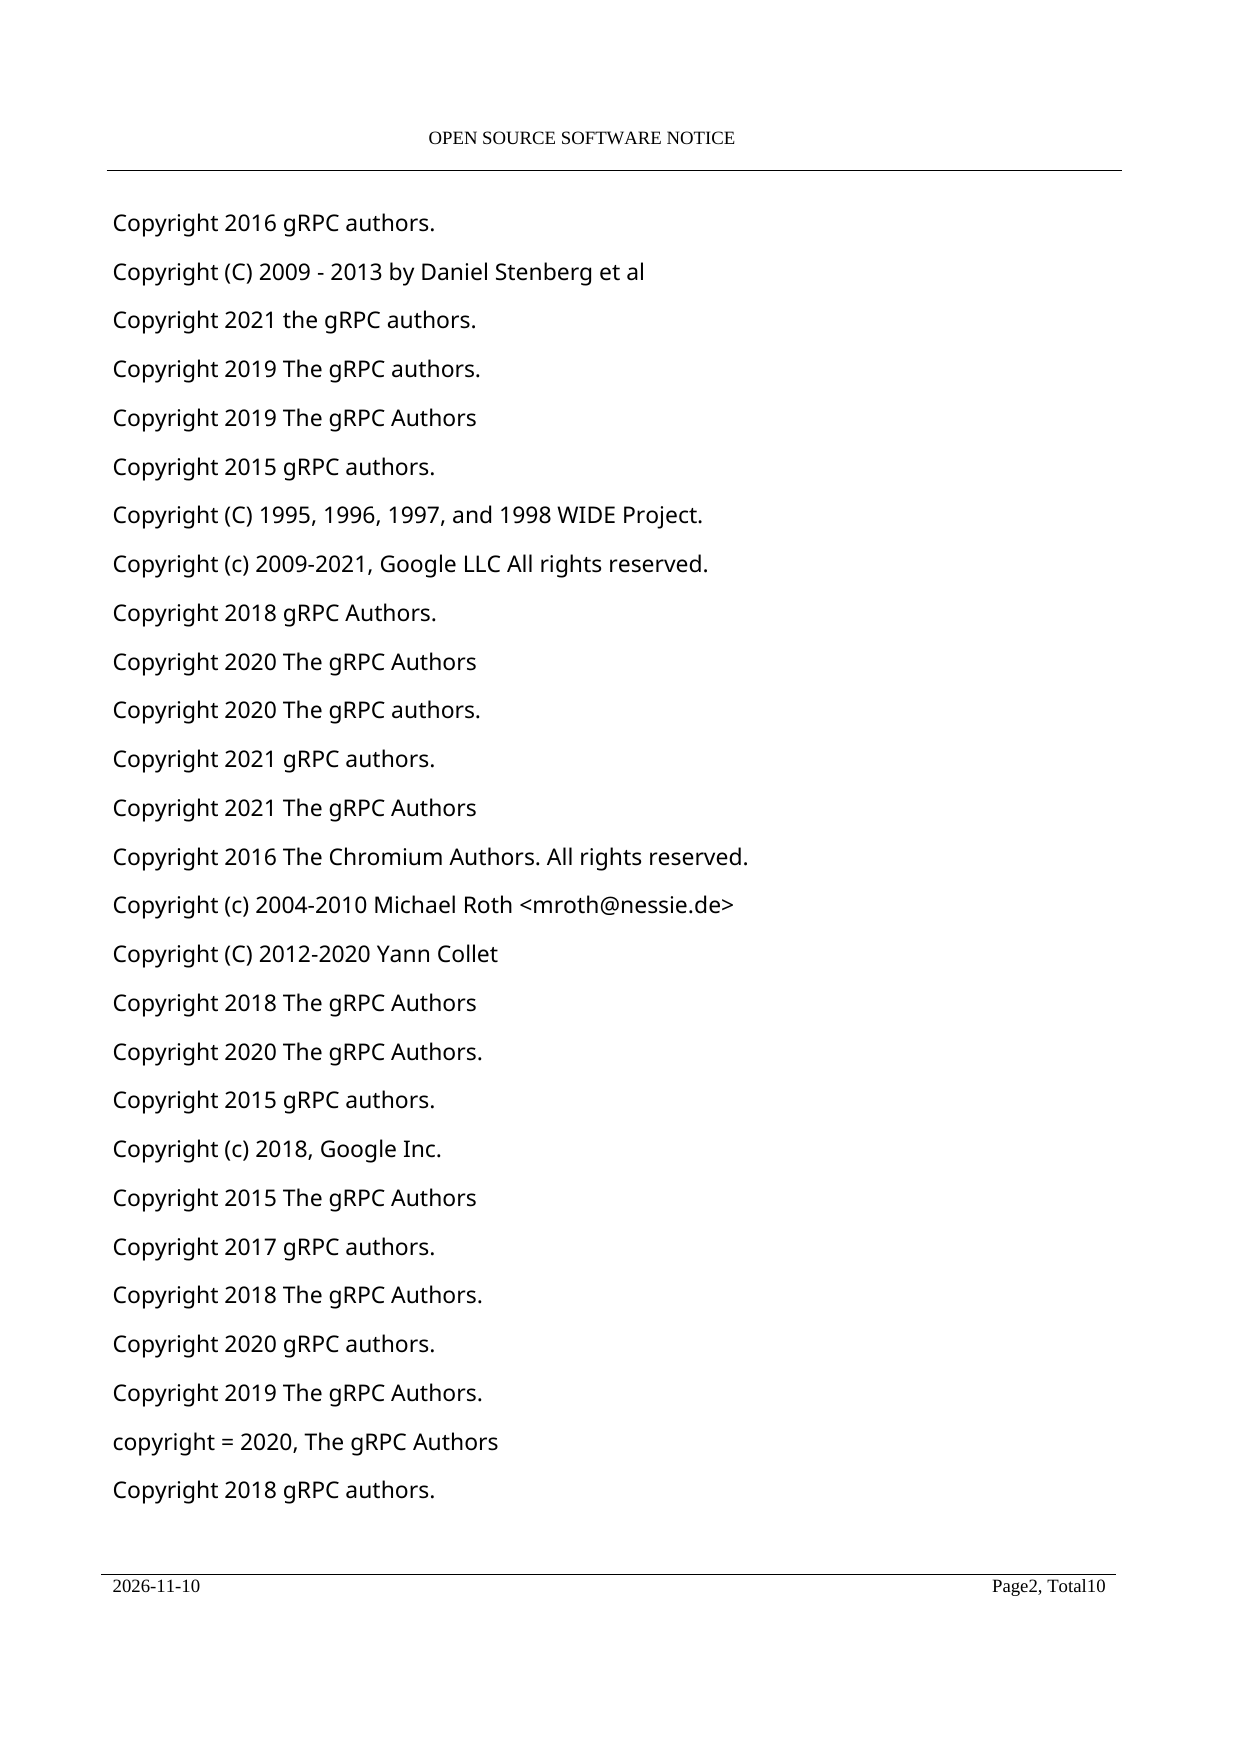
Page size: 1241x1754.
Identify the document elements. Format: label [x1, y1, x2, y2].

text [112, 206, 1128, 1555]
